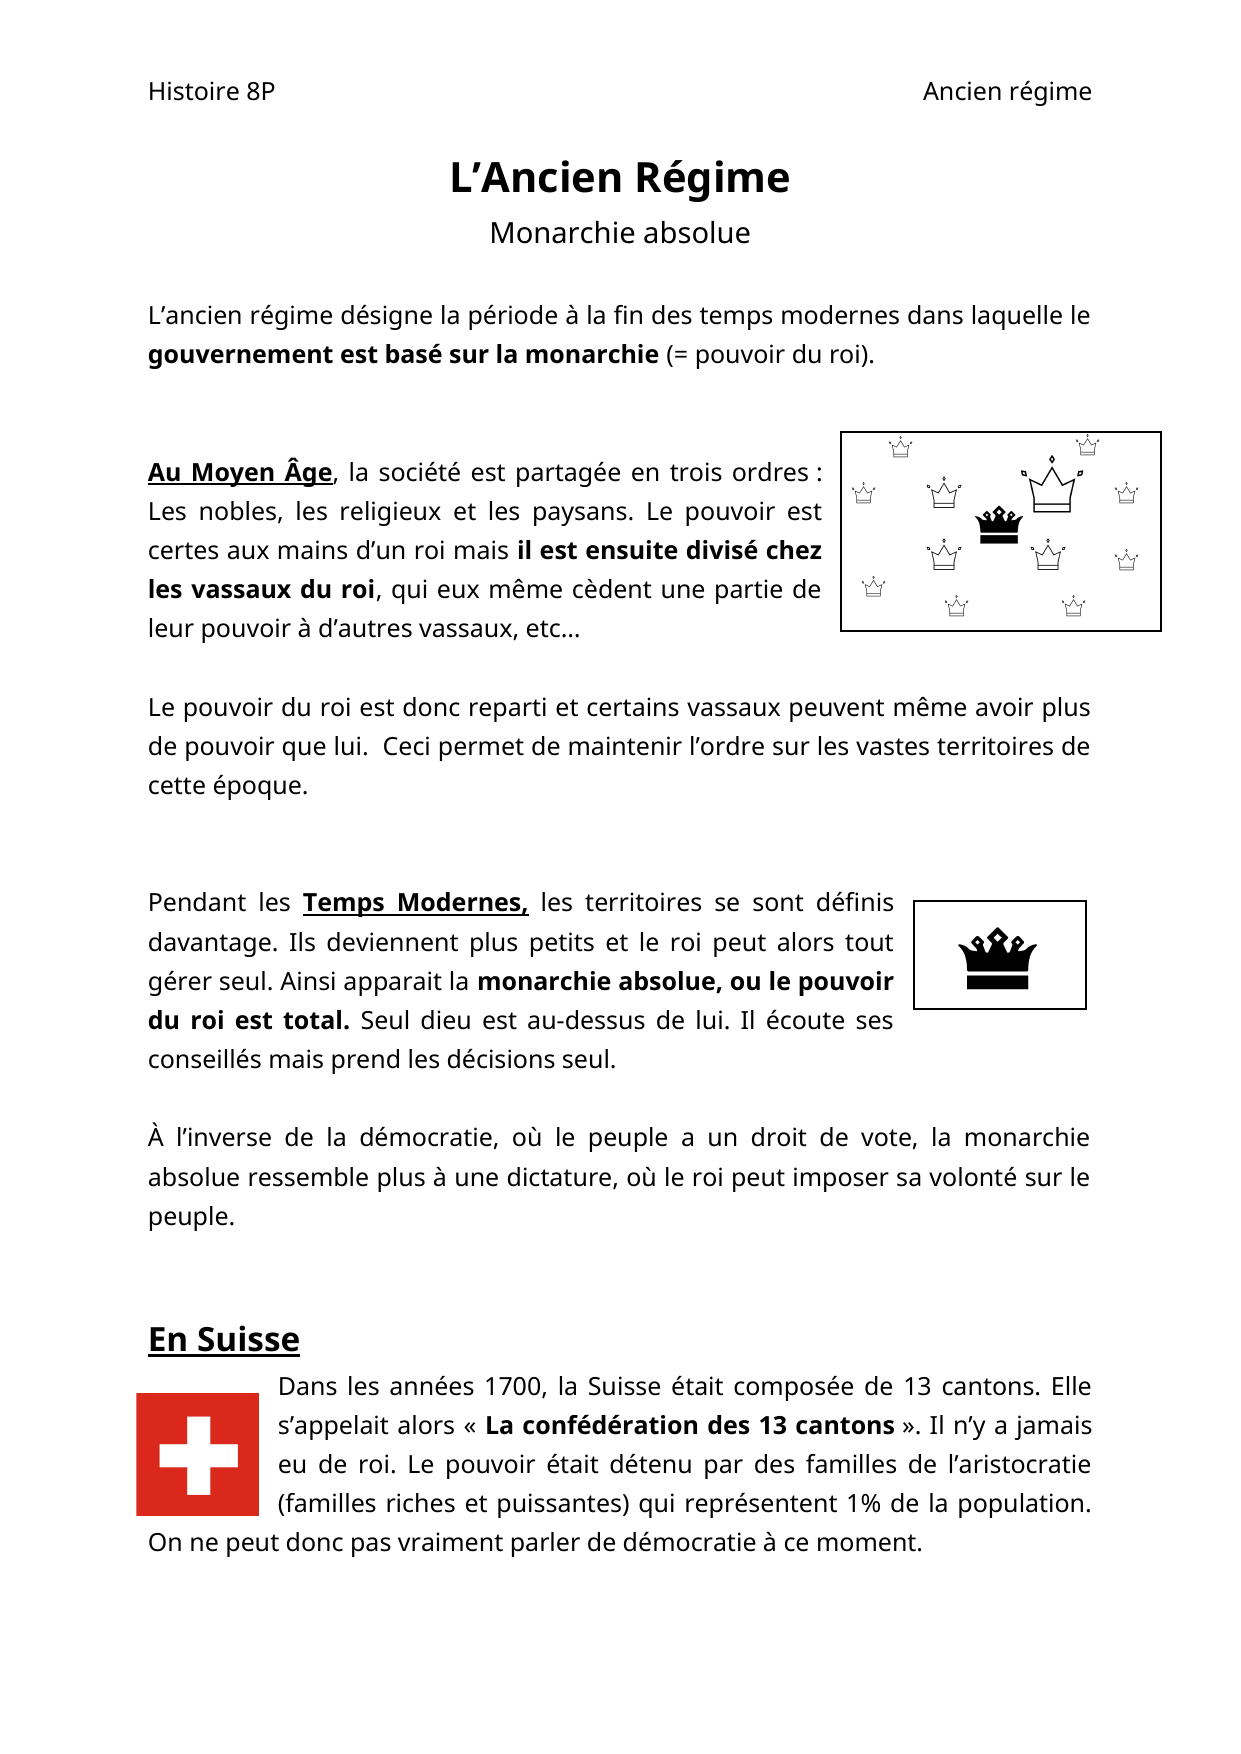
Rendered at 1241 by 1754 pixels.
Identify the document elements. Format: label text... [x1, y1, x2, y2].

text À l’inverse de la démocratie, où le peuple a un droit de vote, la monarchie absolue ressemble plus à une dictature, où le roi peut imposer sa volonté sur le peuple. [148, 1120, 1093, 1232]
picture [136, 1393, 259, 1516]
text En Suisse [148, 1316, 1093, 1361]
picture [1060, 592, 1087, 619]
text Dans les années 1700, la Suisse était composée de 13 cantons. Elle s’appelait alors « La confédération des 13 cantons ». Il n’y a jamais eu de roi. Le pouvoir était détenu par des familles de l’aristocratie (familles riches et puissantes) qui représentent 1% de la population. On ne peut donc pas vraiment parler de démocratie à ce moment. [148, 1368, 1093, 1559]
picture [970, 431, 1101, 574]
text Monarchie absolue [148, 213, 1093, 252]
picture [887, 433, 914, 460]
picture [1113, 479, 1140, 506]
text Pendant les Temps Modernes, les territoires se sont définis davantage. Ils deviennent plus petits et le roi peut alors tout gérer seul. Ainsi apparait la monarchie absolue, ou le pouvoir du roi est total. Seul dieu est au-dessus de lui. Il écoute ses conseillés mais prend les décisions seul. [148, 885, 1093, 1076]
picture [850, 479, 877, 506]
picture [924, 534, 964, 574]
picture [943, 592, 970, 619]
picture [950, 913, 1045, 1008]
picture [1113, 546, 1140, 573]
text Au Moyen Âge, la société est partagée en trois ordres : Les nobles, les religieux et les paysans. Le pouvoir est certes aux mains d’un roi mais il est ensuite divisé chez les vassaux du roi, qui eux même cèdent une partie de leur pouvoir à d’autres vassaux, etc… [148, 454, 1093, 645]
text Le pouvoir du roi est donc reparti et certains vassaux peuvent même avoir plus de pouvoir que lui. Ceci permet de maintenir l’ordre sur les vastes territoires de cette époque. [148, 689, 1093, 802]
picture [924, 472, 964, 512]
text L’ancien régime désigne la période à la fin des temps modernes dans laquelle le gouvernement est basé sur la monarchie (= pouvoir du roi). [148, 298, 1093, 371]
text L’Ancien Régime [148, 148, 1093, 204]
picture [860, 573, 887, 599]
